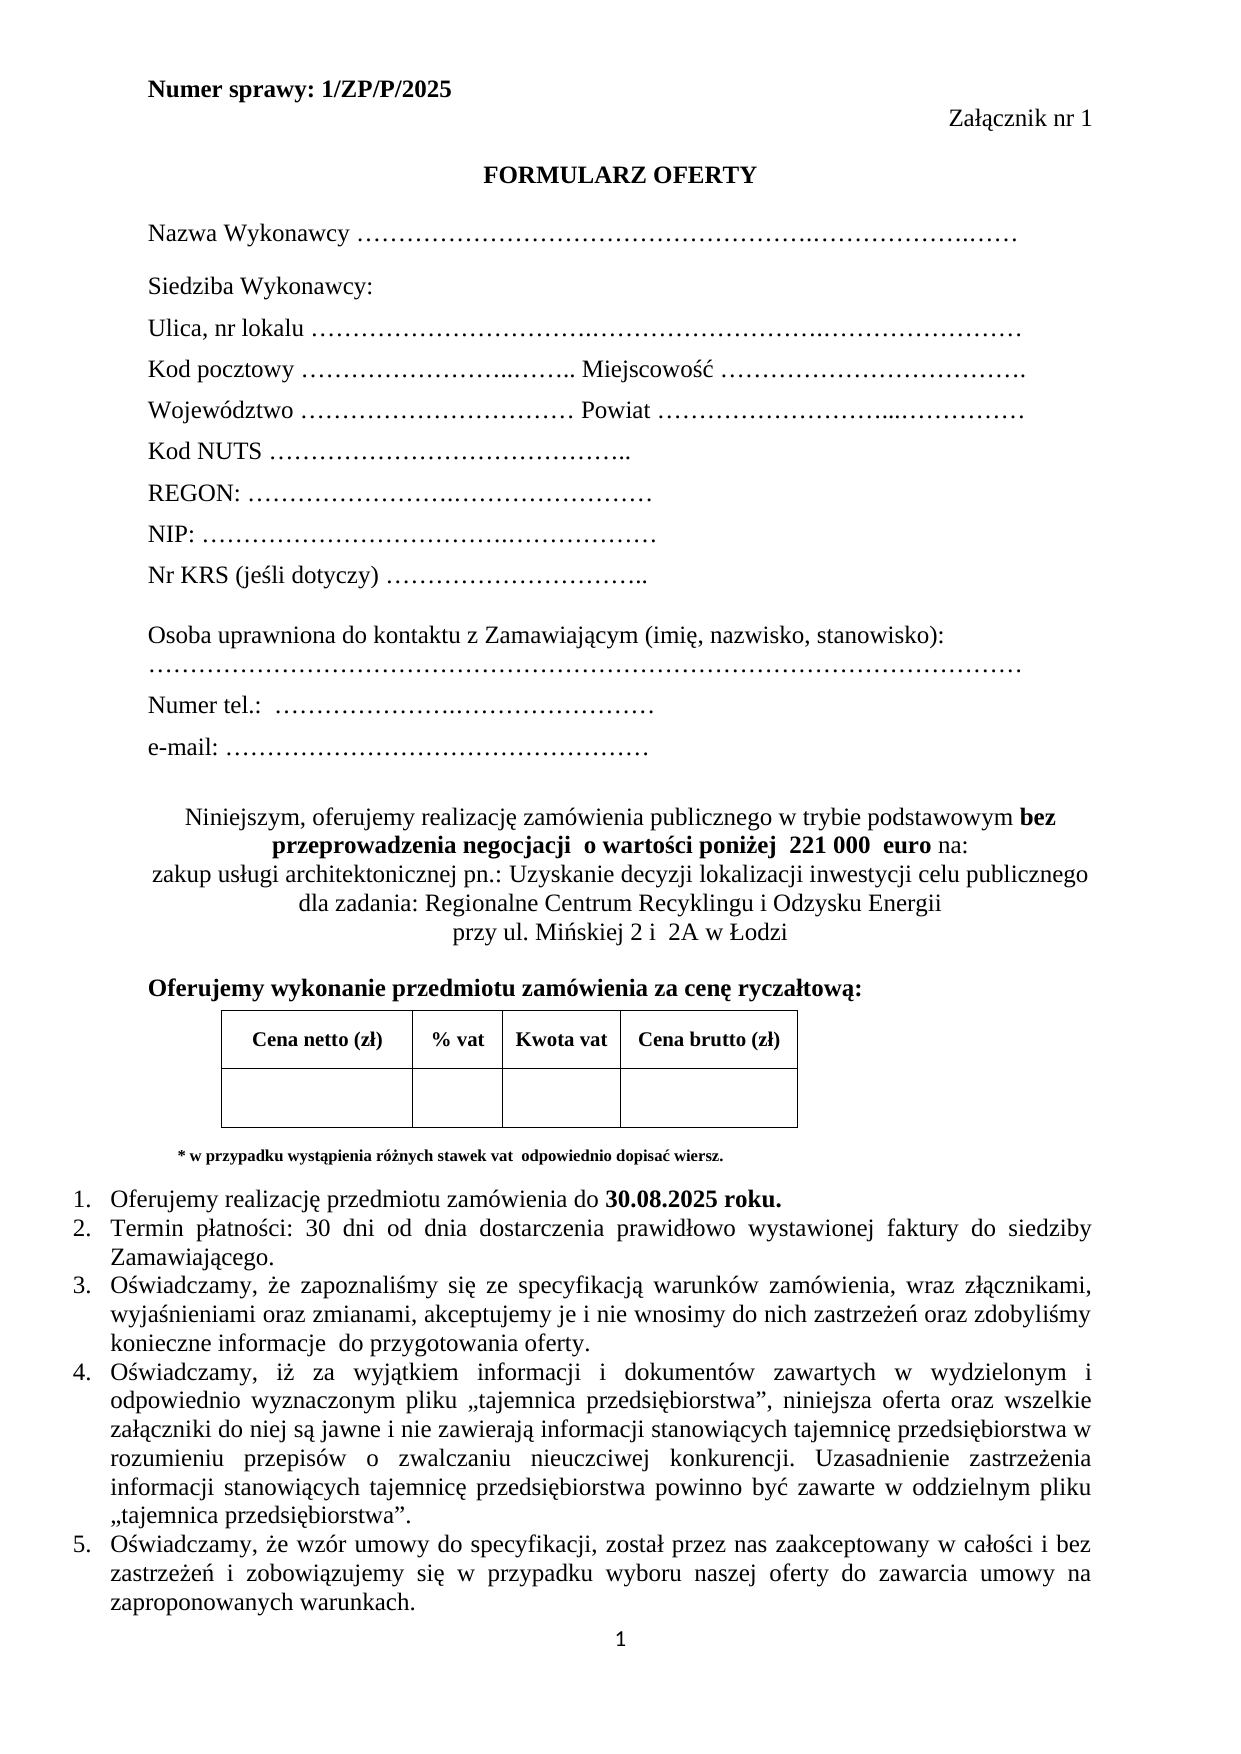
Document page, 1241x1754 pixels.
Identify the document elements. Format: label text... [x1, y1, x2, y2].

list Oświadczamy, że wzór umowy do specyfikacji, został przez nas zaakceptowany w całości i bez zastrzeżeń i zobowiązujemy się w przypadku wyboru naszej oferty do zawarcia umowy na zaproponowanych warunkach. [73, 1529, 1092, 1616]
text Niniejszym, oferujemy realizację zamówienia publicznego w trybie podstawowym bez przeprowadzenia negocjacji o wartości poniżej 221 000 euro na: [148, 802, 1092, 859]
list Oferujemy realizację przedmiotu zamówienia do 30.08.2025 roku. [73, 1184, 1092, 1213]
table_cell [503, 1069, 620, 1127]
text Kod pocztowy ……………………..…….. Miejscowość ………………………………. [148, 354, 1092, 383]
text FORMULARZ OFERTY [148, 160, 1092, 189]
text Nr KRS (jeśli dotyczy) ………………………….. [148, 560, 1092, 589]
table_header Kwota vat [503, 1011, 620, 1068]
list Oświadczamy, iż za wyjątkiem informacji i dokumentów zawartych w wydzielonym i odpowiednio wyznaczonym pliku „tajemnica przedsiębiorstwa”, niniejsza oferta oraz wszelkie załączniki do niej są jawne i nie zawierają informacji stanowiących tajemnicę przedsiębiorstwa w rozumieniu przepisów o zwalczaniu nieuczciwej konkurencji. Uzasadnienie zastrzeżenia informacji stanowiących tajemnicę przedsiębiorstwa powinno być zawarte w oddzielnym pliku „tajemnica przedsiębiorstwa”. [73, 1357, 1092, 1529]
table_cell [222, 1069, 412, 1127]
text Kod NUTS …………………………………….. [148, 436, 1092, 465]
text NIP: ……………………………….……………… [148, 519, 1092, 548]
table_cell [413, 1069, 502, 1127]
list Oświadczamy, że zapoznaliśmy się ze specyfikacją warunków zamówienia, wraz złącznikami, wyjaśnieniami oraz zmianami, akceptujemy je i nie wnosimy do nich zastrzeżeń oraz zdobyliśmy konieczne informacje do przygotowania oferty. [73, 1271, 1092, 1357]
text REGON: …………………….…………………… [148, 478, 1092, 506]
text e-mail: …………………………………………… [148, 732, 1092, 761]
text Województwo …………………………… Powiat ………………………...…………… [148, 395, 1092, 424]
list Termin płatności: 30 dni od dnia dostarczenia prawidłowo wystawionej faktury do siedziby Zamawiającego. [73, 1213, 1092, 1271]
text Siedziba Wykonawcy: [148, 271, 1092, 300]
text Ulica, nr lokalu …………………………….……………………….…………………… [148, 313, 1092, 341]
table_cell [621, 1069, 797, 1127]
list * w przypadku wystąpienia różnych stawek vat odpowiednio dopisać wiersz. [177, 1146, 1092, 1165]
text Osoba uprawniona do kontaktu z Zamawiającym (imię, nazwisko, stanowisko): …………………………………………………………………………………………… [148, 621, 1092, 678]
text Oferujemy wykonanie przedmiotu zamówienia za cenę ryczałtową: [148, 973, 1092, 1002]
text przy ul. Mińskiej 2 i 2A w Łodzi [148, 917, 1092, 946]
text zakup usługi architektonicznej pn.: Uzyskanie decyzji lokalizacji inwestycji celu publicznego dla zadania: Regionalne Centrum Recyklingu i Odzysku Energii [148, 859, 1092, 917]
text Numer tel.: ………………….…………………… [148, 691, 1092, 719]
table_header Cena netto (zł) [222, 1011, 412, 1068]
table_header % vat [413, 1011, 502, 1068]
table_header Cena brutto (zł) [621, 1011, 797, 1068]
text Nazwa Wykonawcy ……………………………………………….……………….…… [148, 218, 1092, 246]
